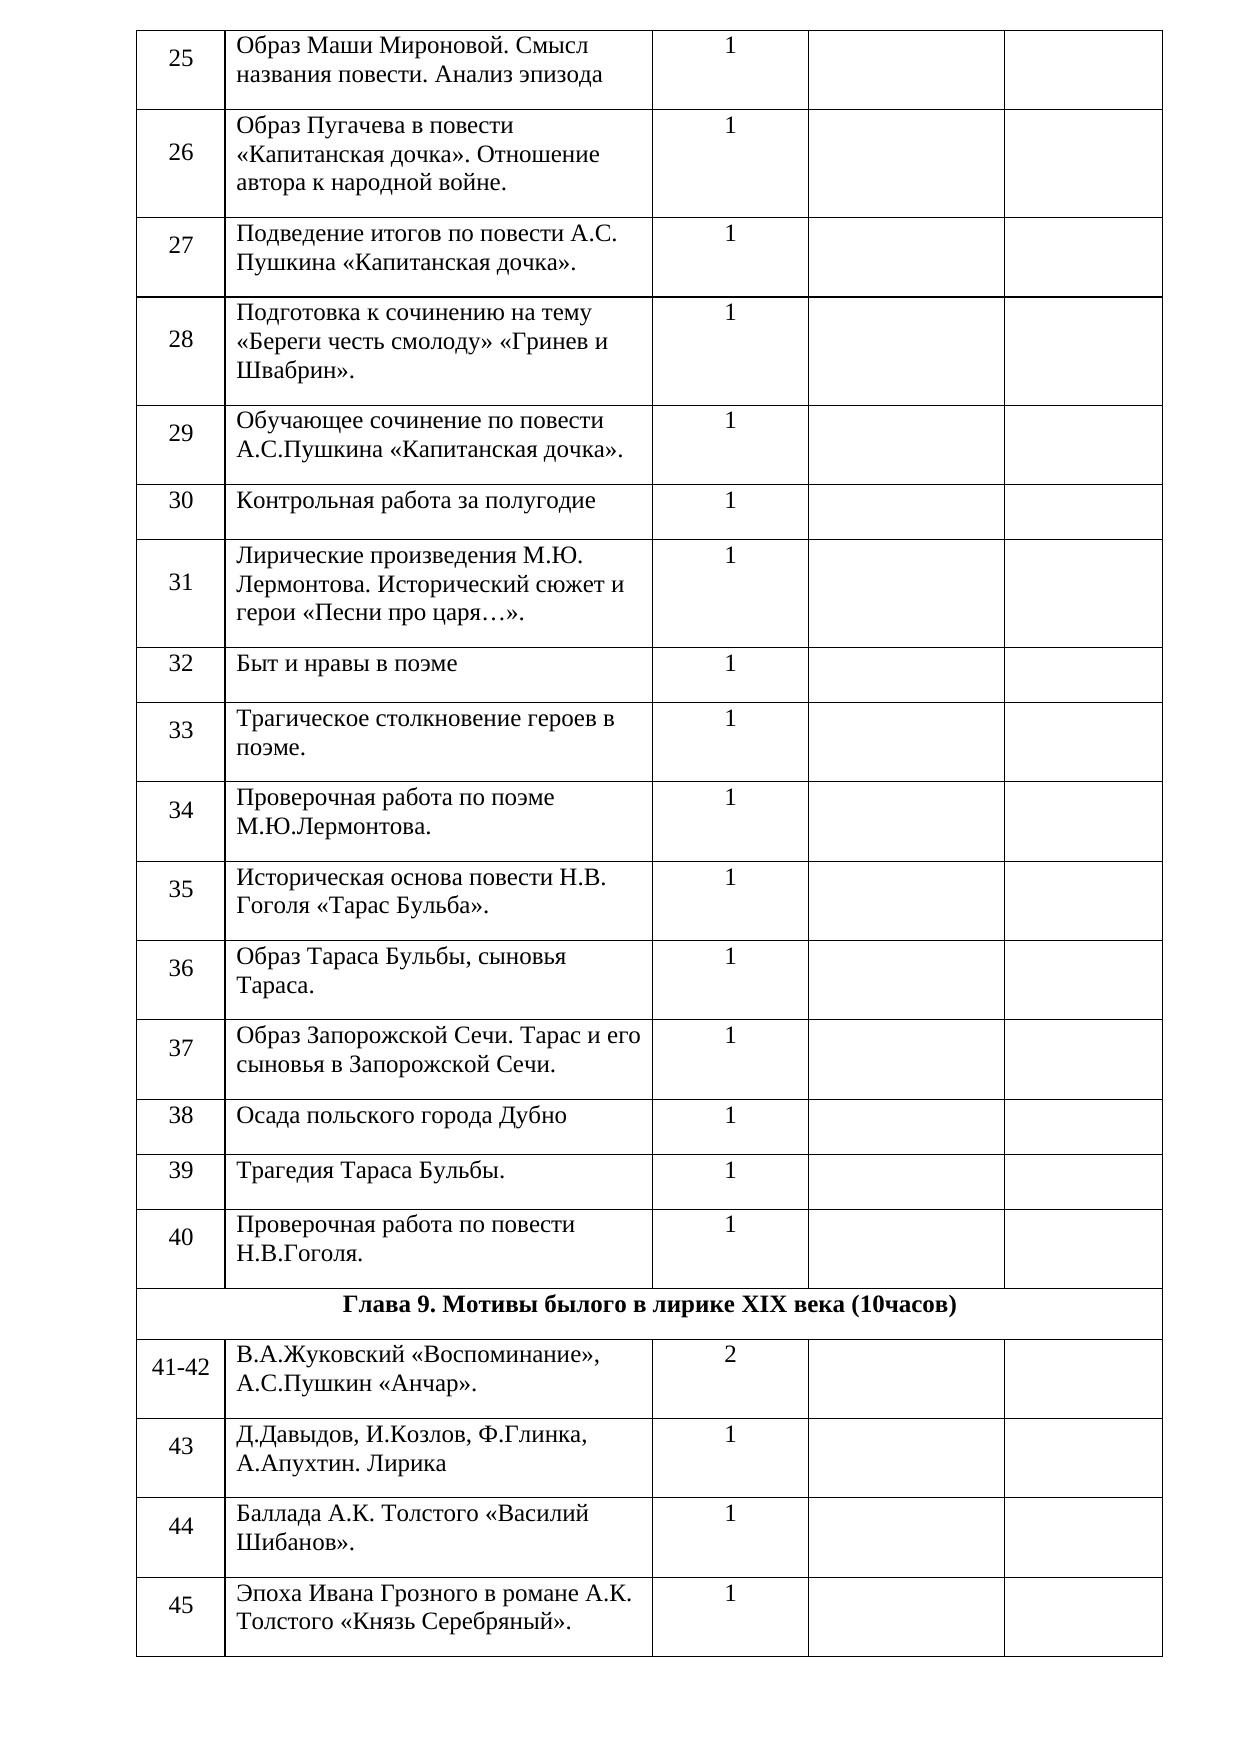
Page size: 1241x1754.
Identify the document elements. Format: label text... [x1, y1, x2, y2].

table_cell [809, 1210, 1004, 1288]
table_cell [1005, 1020, 1162, 1099]
table_cell Трагедия Тараса Бульбы. [226, 1155, 652, 1208]
table_cell Образ Запорожской Сечи. Тарас и его сыновья в Запорожской Сечи. [226, 1020, 652, 1099]
table_cell [1005, 782, 1162, 861]
table_cell Образ Тараса Бульбы, сыновья Тараса. [226, 941, 652, 1019]
table_cell Обучающее сочинение по повести А.С.Пушкина «Капитанская дочка». [226, 406, 652, 484]
table_cell Эпоха Ивана Грозного в романе А.К. Толстого «Князь Серебряный». [226, 1578, 652, 1656]
table_cell 1 [653, 1020, 808, 1099]
table_cell [1005, 648, 1162, 702]
table_cell [809, 485, 1004, 539]
table_cell 36 [137, 941, 224, 1019]
table_cell Лирические произведения М.Ю. Лермонтова. Исторический сюжет и герои «Песни про царя…». [226, 540, 652, 647]
table_cell 34 [137, 782, 224, 861]
table_cell [1005, 941, 1162, 1019]
table_cell 1 [653, 218, 808, 296]
table_cell 33 [137, 703, 224, 781]
table_cell 25 [137, 31, 224, 109]
table_cell 1 [653, 782, 808, 861]
table_cell [809, 1020, 1004, 1099]
table_cell 40 [137, 1210, 224, 1288]
table_cell [809, 31, 1004, 109]
table_cell [809, 1578, 1004, 1656]
table_cell [809, 1498, 1004, 1577]
table_cell 1 [653, 1155, 808, 1208]
table_cell [1005, 1155, 1162, 1208]
table_cell 1 [653, 648, 808, 702]
table_cell [1005, 31, 1162, 109]
table_cell [809, 1100, 1004, 1154]
table_cell [1005, 1419, 1162, 1497]
table_cell 35 [137, 862, 224, 940]
table_cell Образ Пугачева в повести «Капитанская дочка». Отношение автора к народной войне. [226, 110, 652, 217]
table_cell 30 [137, 485, 224, 539]
table_cell 28 [137, 298, 224, 404]
table_cell Проверочная работа по поэме М.Ю.Лермонтова. [226, 782, 652, 861]
table_cell Контрольная работа за полугодие [226, 485, 652, 539]
table_cell Историческая основа повести Н.В. Гоголя «Тарас Бульба». [226, 862, 652, 940]
table_cell 32 [137, 648, 224, 702]
table_cell 37 [137, 1020, 224, 1099]
table_cell [809, 1340, 1004, 1418]
table_cell 43 [137, 1419, 224, 1497]
table_cell 1 [653, 1210, 808, 1288]
table_cell [1005, 110, 1162, 217]
table_cell 45 [137, 1578, 224, 1656]
table_cell [1005, 1578, 1162, 1656]
table_cell [1005, 406, 1162, 484]
table_cell 1 [653, 1578, 808, 1656]
table_cell [1005, 862, 1162, 940]
table_cell [1005, 1100, 1162, 1154]
table_cell [1005, 485, 1162, 539]
table_cell [809, 406, 1004, 484]
table_cell [809, 218, 1004, 296]
table_cell [809, 703, 1004, 781]
table_cell 1 [653, 485, 808, 539]
table_cell 1 [653, 31, 808, 109]
table_cell 1 [653, 1419, 808, 1497]
table_cell [1005, 703, 1162, 781]
table_cell Подведение итогов по повести А.С. Пушкина «Капитанская дочка». [226, 218, 652, 296]
table_cell [1005, 540, 1162, 647]
table_cell 1 [653, 1100, 808, 1154]
table_cell [809, 1419, 1004, 1497]
table_cell Подготовка к сочинению на тему «Береги честь смолоду» «Гринев и Швабрин». [226, 298, 652, 404]
table_cell 1 [653, 406, 808, 484]
table_cell [809, 298, 1004, 404]
table_cell 2 [653, 1340, 808, 1418]
table_cell Трагическое столкновение героев в поэме. [226, 703, 652, 781]
table_cell 1 [653, 1498, 808, 1577]
table_cell Осада польского города Дубно [226, 1100, 652, 1154]
table_cell Баллада А.К. Толстого «Василий Шибанов». [226, 1498, 652, 1577]
table_cell 31 [137, 540, 224, 647]
table_cell [809, 862, 1004, 940]
table_cell 39 [137, 1155, 224, 1208]
table_cell 1 [653, 298, 808, 404]
table_cell [809, 110, 1004, 217]
table_cell 26 [137, 110, 224, 217]
table_cell 1 [653, 941, 808, 1019]
table_cell [809, 648, 1004, 702]
table_cell Глава 9. Мотивы былого в лирике XIX века (10часов) [137, 1289, 1162, 1338]
table_cell 1 [653, 703, 808, 781]
table_cell [809, 941, 1004, 1019]
table_cell 41-42 [137, 1340, 224, 1418]
table_cell 27 [137, 218, 224, 296]
table_cell [1005, 218, 1162, 296]
table_cell 1 [653, 540, 808, 647]
table_cell 1 [653, 110, 808, 217]
table_cell В.А.Жуковский «Воспоминание», А.С.Пушкин «Анчар». [226, 1340, 652, 1418]
table_cell [809, 1155, 1004, 1208]
table_cell [1005, 1340, 1162, 1418]
table_cell [1005, 298, 1162, 404]
table_cell [809, 782, 1004, 861]
table_cell [809, 540, 1004, 647]
table_cell [1005, 1498, 1162, 1577]
table_cell Д.Давыдов, И.Козлов, Ф.Глинка, А.Апухтин. Лирика [226, 1419, 652, 1497]
table_cell 29 [137, 406, 224, 484]
table_cell Образ Маши Мироновой. Смысл названия повести. Анализ эпизода [226, 31, 652, 109]
table_cell 38 [137, 1100, 224, 1154]
table_cell Быт и нравы в поэме [226, 648, 652, 702]
table_cell [1005, 1210, 1162, 1288]
table_cell 44 [137, 1498, 224, 1577]
table_cell 1 [653, 862, 808, 940]
table_cell Проверочная работа по повести Н.В.Гоголя. [226, 1210, 652, 1288]
